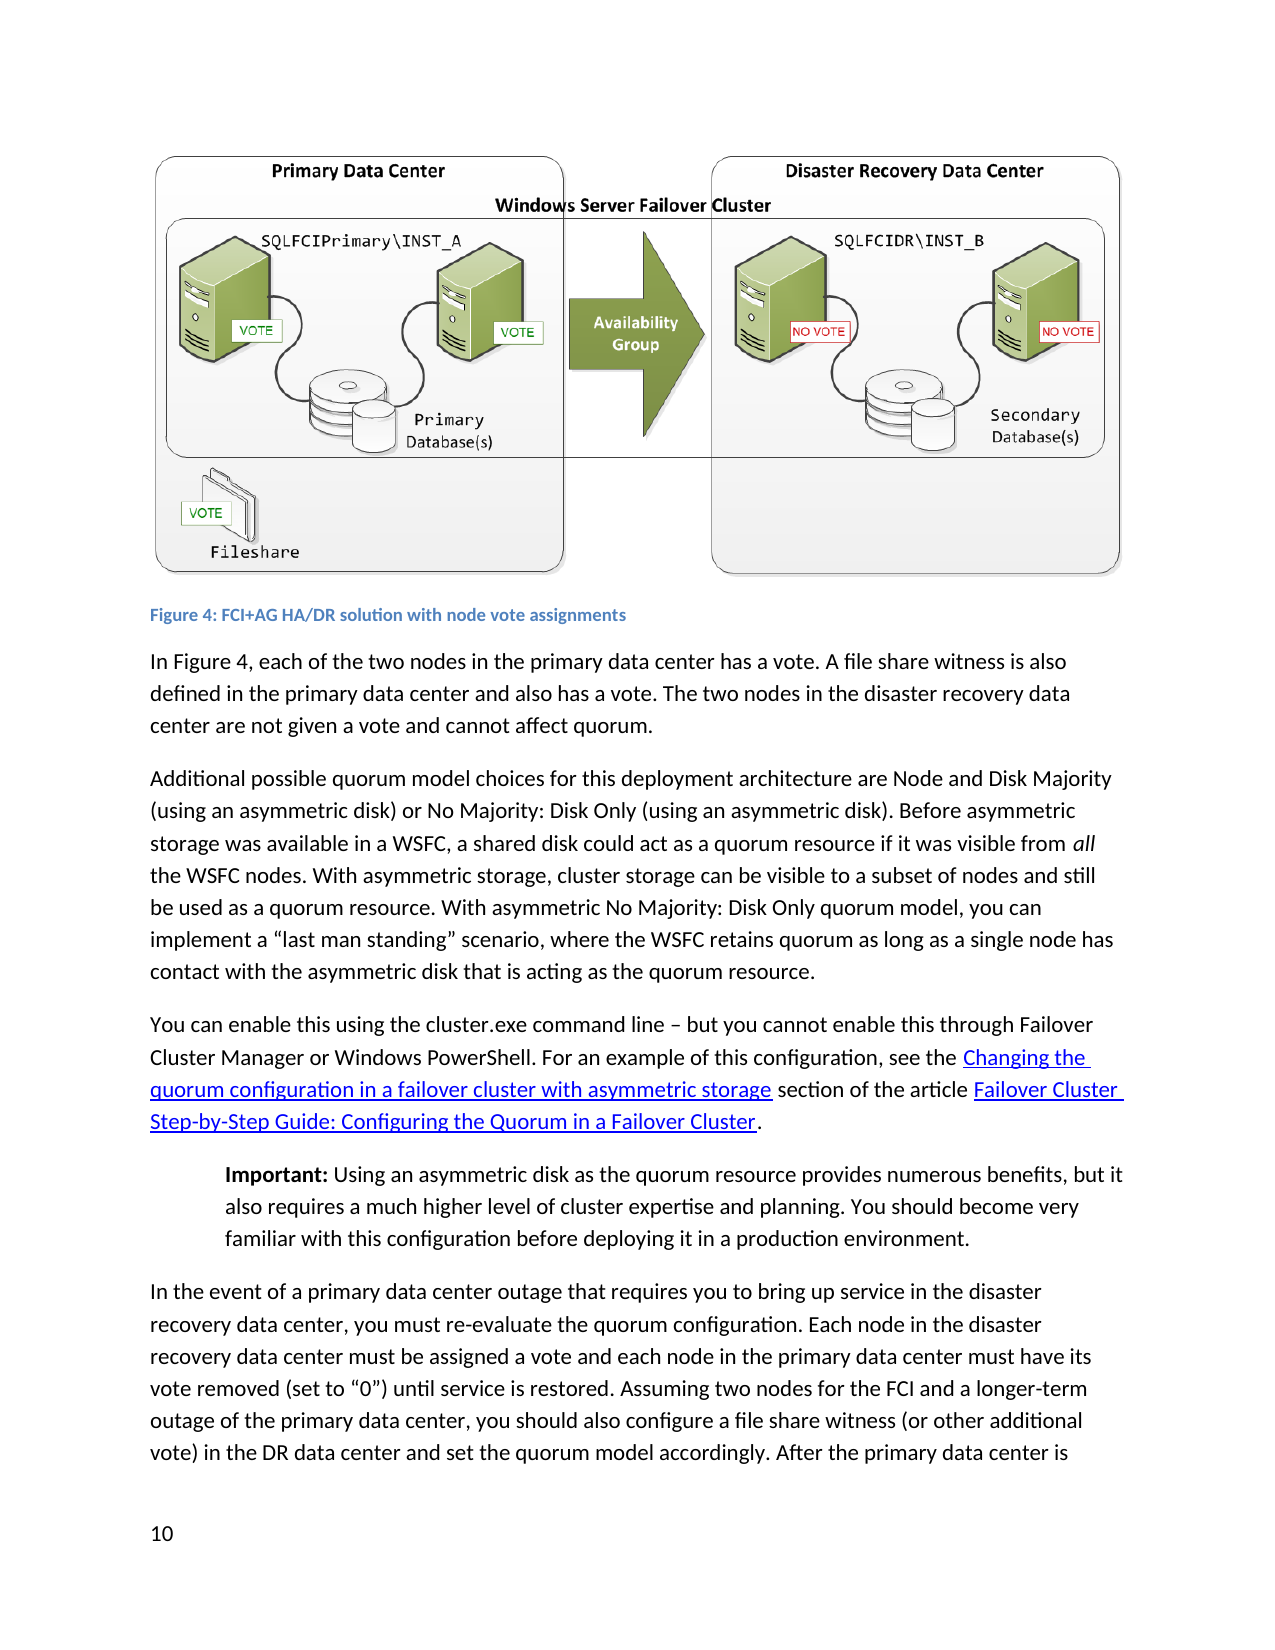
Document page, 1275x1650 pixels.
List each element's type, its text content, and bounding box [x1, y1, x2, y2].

picture [150, 150, 1125, 579]
text Additional possible quorum model choices for this deployment architecture are Node and Disk Majority (using an asymmetric disk) or No Majority: Disk Only (using an asymmetric disk). Before asymmetric storage was available in a WSFC, a shared disk could act as a quorum resource if it was visible from all the WSFC nodes. With asymmetric storage, cluster storage can be visible to a subset of nodes and still be used as a quorum resource. With asymmetric No Majority: Disk Only quorum model, you can implement a “last man standing” scenario, where the WSFC retains quorum as long as a single node has contact with the asymmetric disk that is acting as the quorum resource. [150, 764, 1125, 986]
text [150, 1277, 1125, 1466]
text You can enable this using the cluster.exe command line – but you cannot enable this through Failover Cluster Manager or Windows PowerShell. For an example of this configuration, see the Changing the quorum configuration in a failover cluster with asymmetric storage section of the article Failover Cluster Step-by-Step Guide: Configuring the Quorum in a Failover Cluster. [150, 1011, 1125, 1135]
text In Figure 4, each of the two nodes in the primary data center has a vote. A file share witness is also defined in the primary data center and also has a vote. The two nodes in the disaster recovery data center are not given a vote and cannot affect quorum. [150, 647, 1125, 739]
text Important: Using an asymmetric disk as the quorum resource provides numerous benefits, but it also requires a much higher level of cluster expertise and planning. You should become very familiar with this configuration before deploying it in a production environment. [225, 1160, 1125, 1252]
